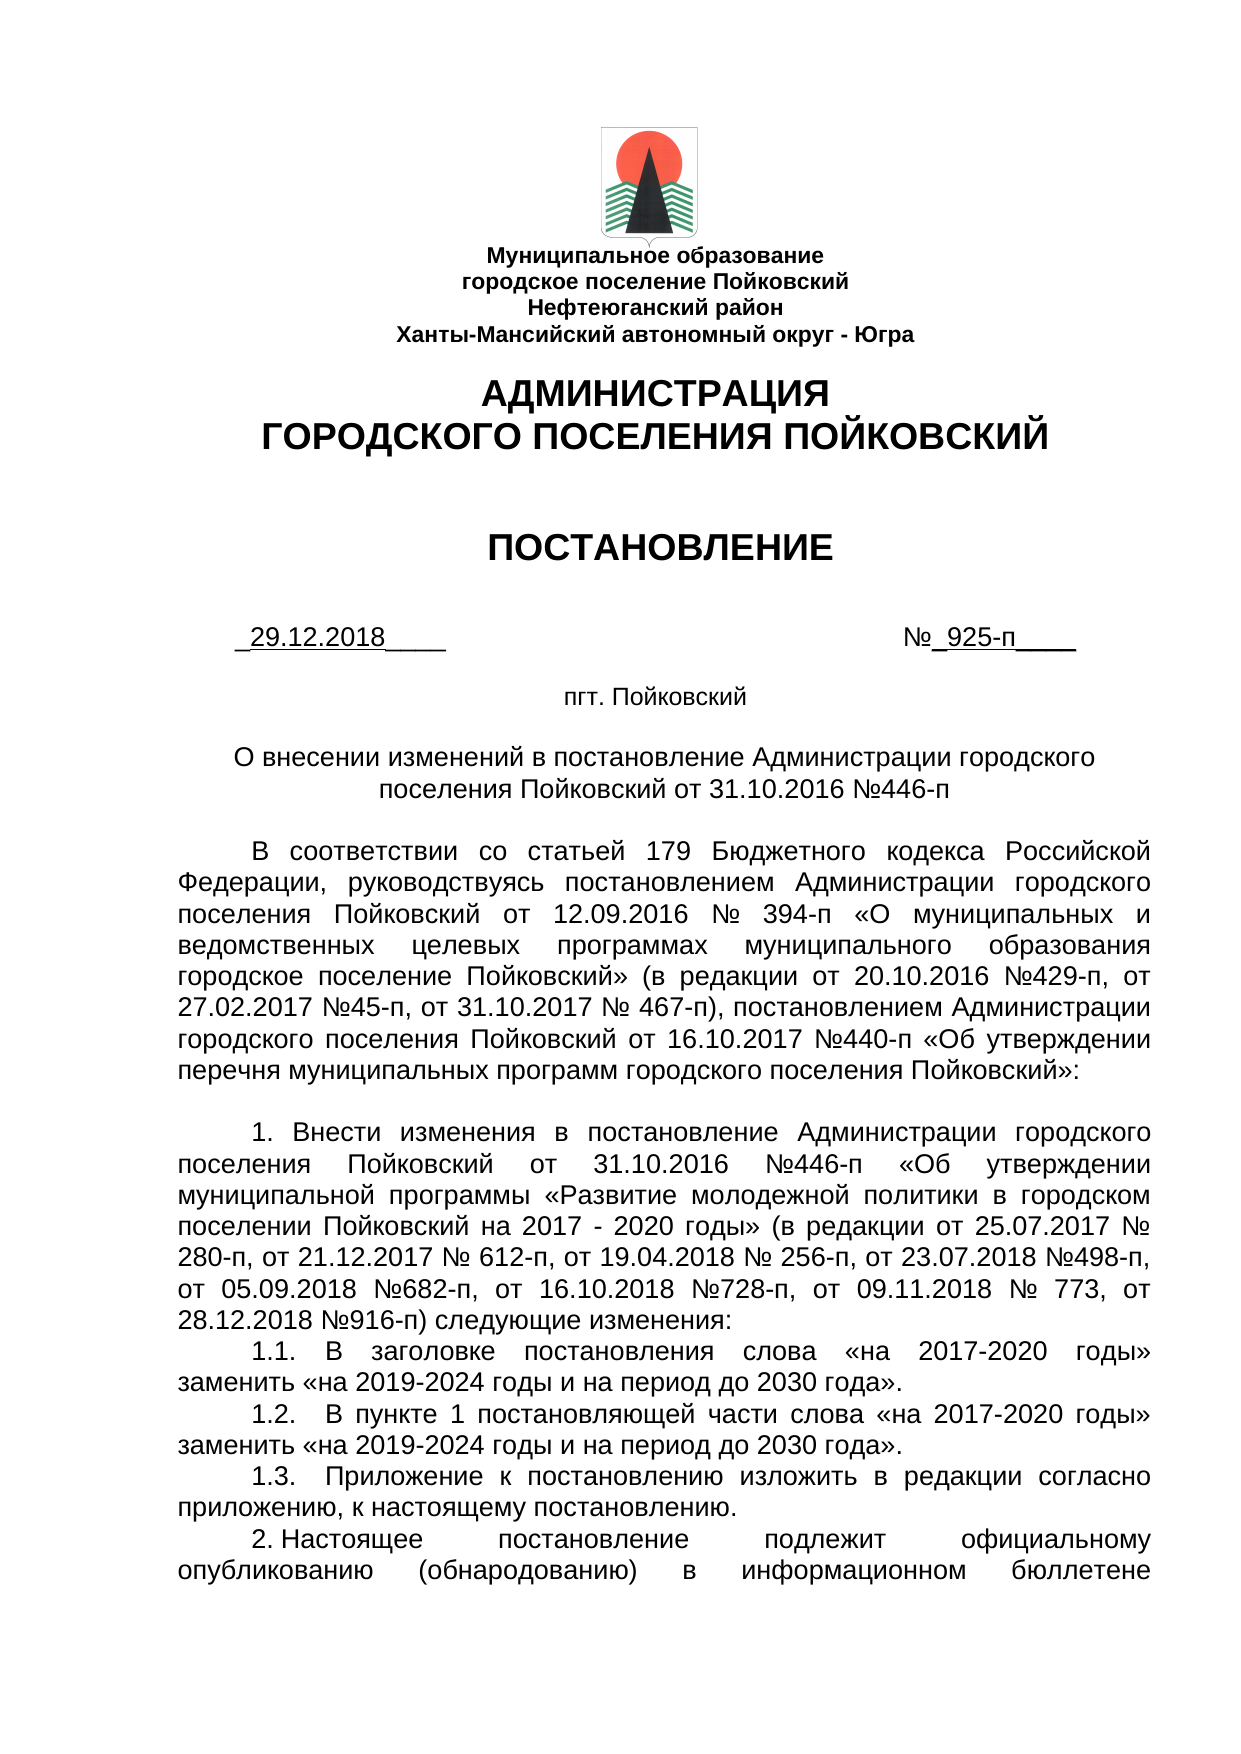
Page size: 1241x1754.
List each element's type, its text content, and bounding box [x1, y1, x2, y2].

table_header Муниципальное образование городское поселение Пойковский Нефтеюганский район Ханты-Мансийский автономный округ - Югра АДМИНИСТРАЦИЯ ГОРОДСКОГО ПОСЕЛЕНИЯ ПОЙКОВСКИЙ ПОСТАНОВЛЕНИЕ _29.12.2018____ №_925-п____ пгт. Пойковский [102, 127, 1208, 710]
list Приложение к постановлению изложить в редакции согласно приложению, к настоящему постановлению. [177, 1460, 1152, 1523]
list В пункте 1 постановляющей части слова «на 2017-2020 годы» заменить «на 2019-2024 годы и на период до 2030 года». [177, 1398, 1152, 1460]
text О внесении изменений в постановление Администрации городского поселения Пойковский от 31.10.2016 №446-п [177, 741, 1152, 804]
text В соответствии со статьей 179 Бюджетного кодекса Российской Федерации, руководствуясь постановлением Администрации городского поселения Пойковский от 12.09.2016 № 394-п «О муниципальных и ведомственных целевых программах муниципального образования городское поселение Пойковский» (в редакции от 20.10.2016 №429-п, от 27.02.2017 №45-п, от 31.10.2017 № 467-п), постановлением Администрации городского поселения Пойковский от 16.10.2017 №440-п «Об утверждении перечня муниципальных программ городского поселения Пойковский»: [177, 835, 1152, 1085]
list В заголовке постановления слова «на 2017-2020 годы» заменить «на 2019-2024 годы и на период до 2030 года». [177, 1335, 1152, 1398]
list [177, 1523, 1152, 1585]
picture [601, 126, 698, 249]
text 1. Внести изменения в постановление Администрации городского поселения Пойковский от 31.10.2016 №446-п «Об утверждении муниципальной программы «Развитие молодежной политики в городском поселении Пойковский на 2017 - 2020 годы» (в редакции от 25.07.2017 № 280-п, от 21.12.2017 № 612-п, от 19.04.2018 № 256-п, от 23.07.2018 №498-п, от 05.09.2018 №682-п, от 16.10.2018 №728-п, от 09.11.2018 № 773, от 28.12.2018 №916-п) следующие изменения: [177, 1116, 1152, 1335]
